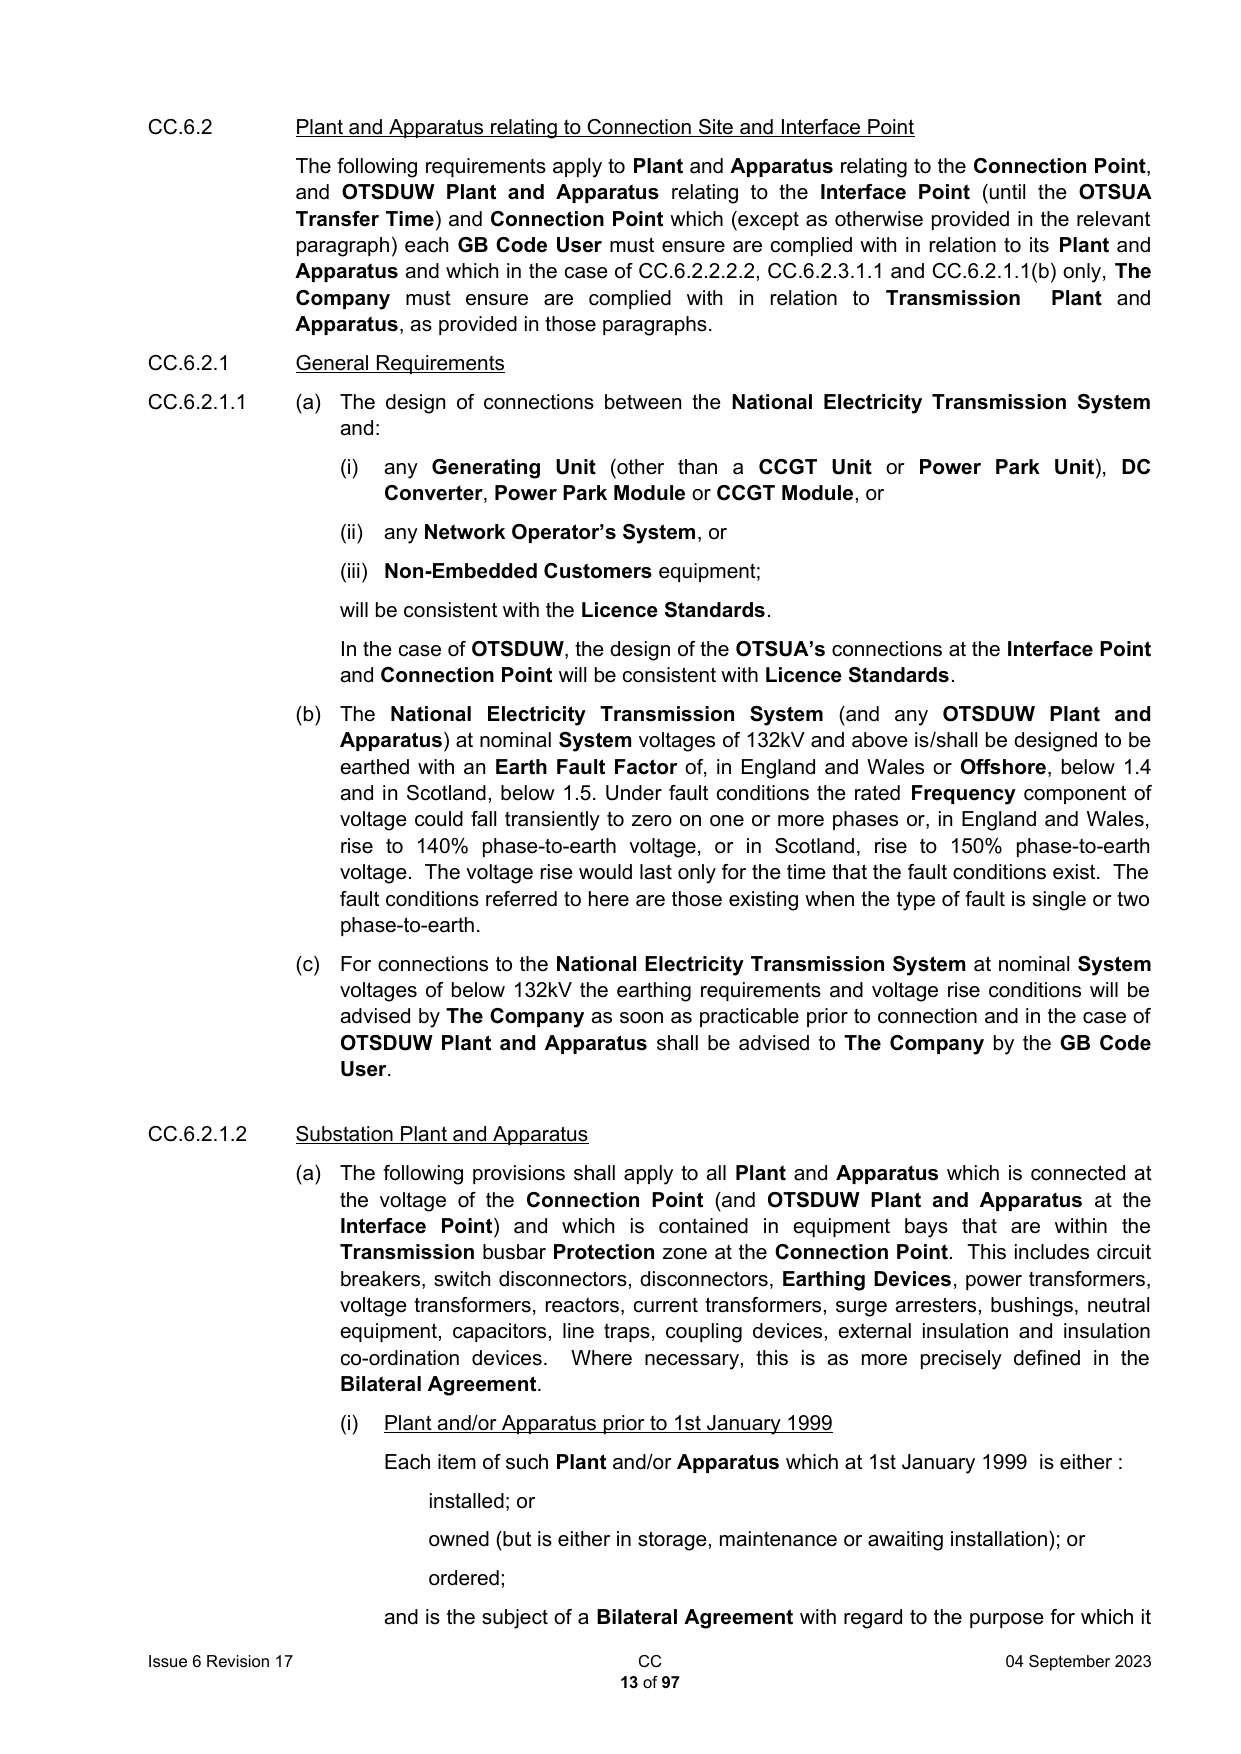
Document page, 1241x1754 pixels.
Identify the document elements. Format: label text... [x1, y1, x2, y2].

text (c) For connections to the National Electricity Transmission System at nominal System voltages of below 132kV the earthing requirements and voltage rise conditions will be advised by The Company as soon as practicable prior to connection and in the case of OTSDUW Plant and Apparatus shall be advised to The Company by the GB Code User. [295, 952, 1152, 1081]
text CC.6.2.1.2 Substation Plant and Apparatus [148, 1122, 1152, 1146]
text CC.6.2.1 General Requirements [148, 351, 1152, 375]
text (a) The following provisions shall apply to all Plant and Apparatus which is connected at the voltage of the Connection Point (and OTSDUW Plant and Apparatus at the Interface Point) and which is contained in equipment bays that are within the Transmission busbar Protection zone at the Connection Point. This includes circuit breakers, switch disconnectors, disconnectors, Earthing Devices, power transformers, voltage transformers, reactors, current transformers, surge arresters, bushings, neutral equipment, capacitors, line traps, coupling devices, external insulation and insulation co-ordination devices. Where necessary, this is as more precisely defined in the Bilateral Agreement. [295, 1161, 1152, 1396]
text (i) any Generating Unit (other than a CCGT Unit or Power Park Unit), DC Converter, Power Park Module or CCGT Module, or [340, 455, 1152, 505]
text (i) Plant and/or Apparatus prior to 1st January 1999 [340, 1411, 1152, 1435]
text owned (but is either in storage, maintenance or awaiting installation); or [384, 1527, 1152, 1551]
text Each item of such Plant and/or Apparatus which at 1st January 1999 is either : [340, 1449, 1152, 1473]
text CC.6.2.1.1 (a) The design of connections between the National Electricity Transmission System and: [148, 390, 1152, 440]
text CC.6.2 Plant and Apparatus relating to Connection Site and Interface Point [148, 115, 1152, 139]
text (b) The National Electricity Transmission System (and any OTSDUW Plant and Apparatus) at nominal System voltages of 132kV and above is/shall be designed to be earthed with an Earth Fault Factor of, in England and Wales or Offshore, below 1.4 and in Scotland, below 1.5. Under fault conditions the rated Frequency component of voltage could fall transiently to zero on one or more phases or, in England and Wales, rise to 140% phase-to-earth voltage, or in Scotland, rise to 150% phase-to-earth voltage. The voltage rise would last only for the time that the fault conditions exist. The fault conditions referred to here are those existing when the type of fault is single or two phase-to-earth. [295, 702, 1152, 937]
text installed; or [384, 1488, 1152, 1512]
text The following requirements apply to Plant and Apparatus relating to the Connection Point, and OTSDUW Plant and Apparatus relating to the Interface Point (until the OTSUA Transfer Time) and Connection Point which (except as otherwise provided in the relevant paragraph) each GB Code User must ensure are complied with in relation to its Plant and Apparatus and which in the case of CC.6.2.2.2.2, CC.6.2.3.1.1 and CC.6.2.1.1(b) only, The Company must ensure are complied with in relation to Transmission Plant and Apparatus, as provided in those paragraphs. [148, 154, 1152, 336]
text ordered; [384, 1566, 1152, 1590]
text (iii) Non-Embedded Customers equipment; [340, 559, 1152, 583]
text will be consistent with the Licence Standards. [340, 598, 1152, 622]
text In the case of OTSDUW, the design of the OTSUA’s connections at the Interface Point and Connection Point will be consistent with Licence Standards. [295, 637, 1152, 687]
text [340, 1605, 1152, 1629]
text (ii) any Network Operator’s System, or [340, 520, 1152, 544]
